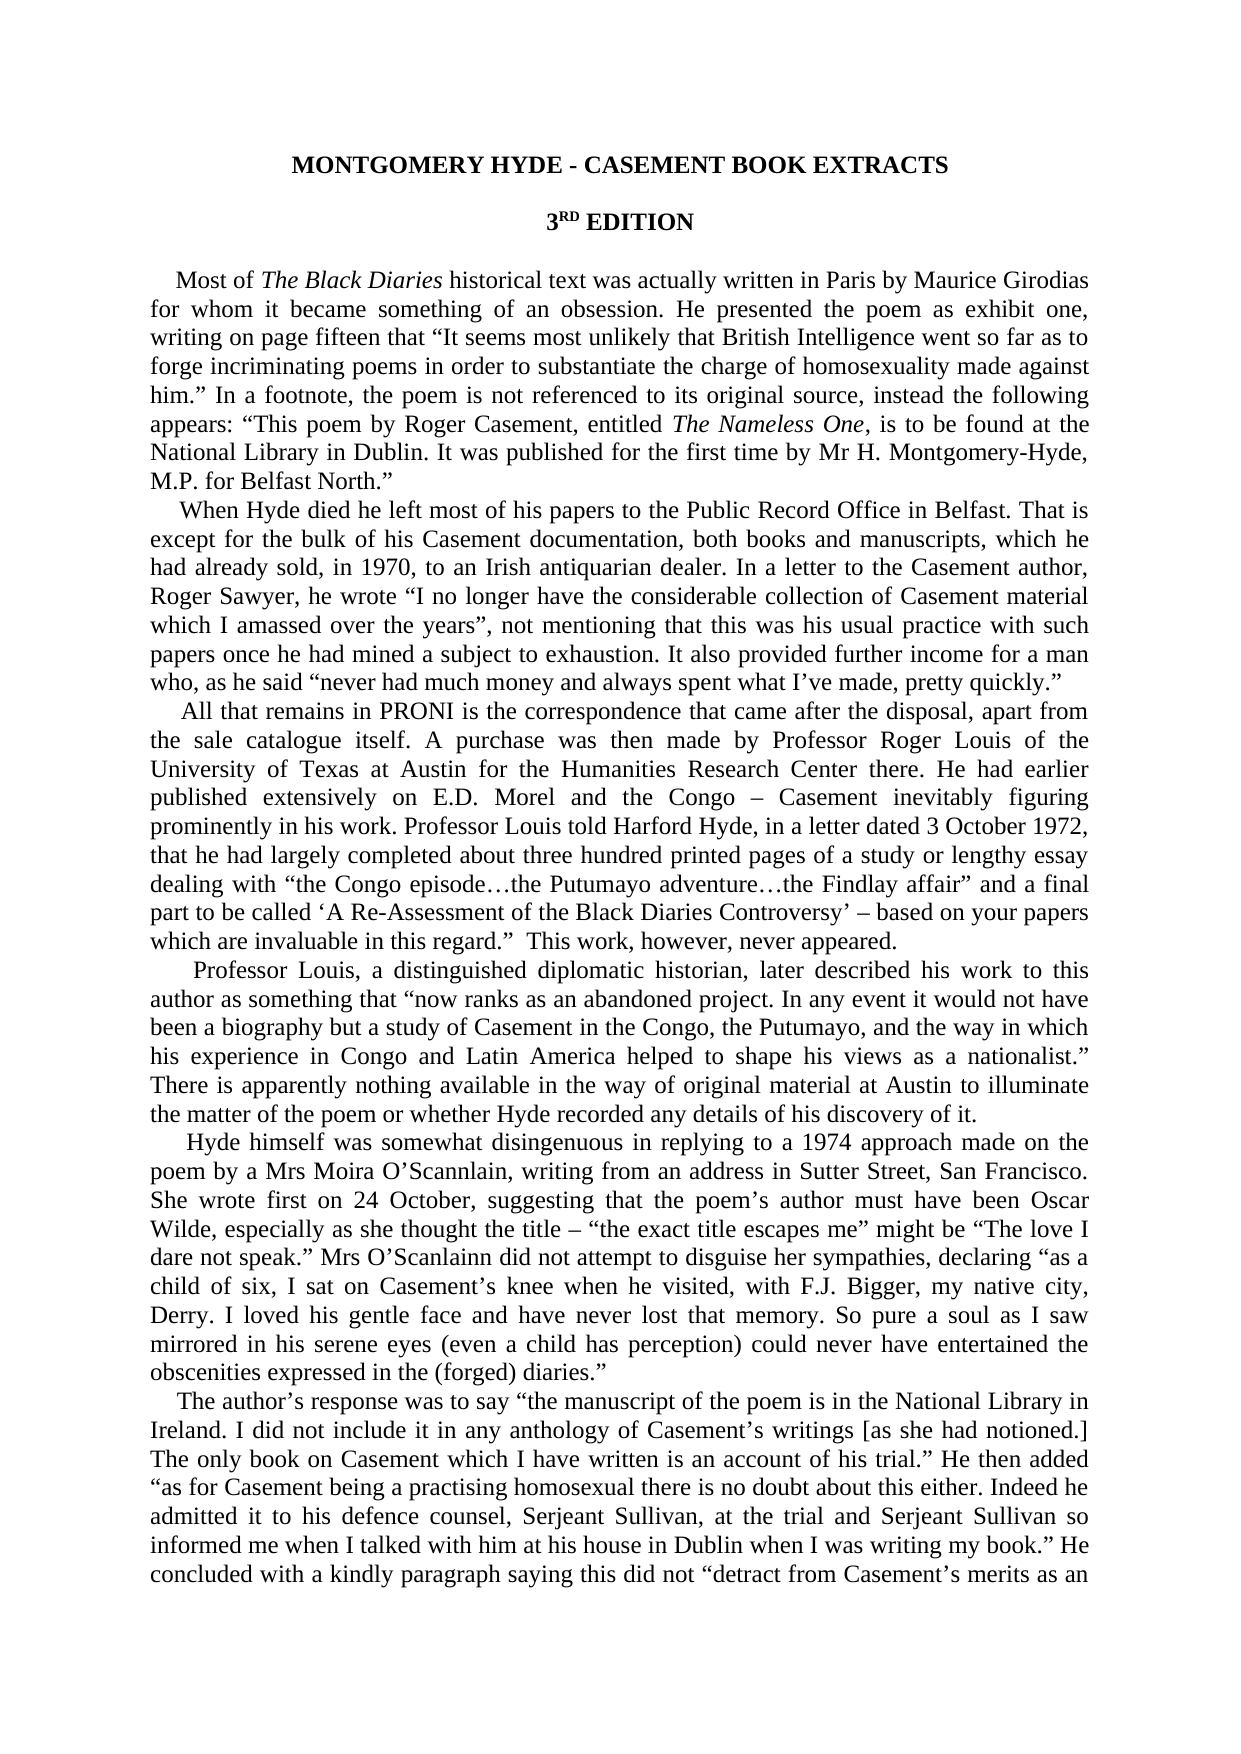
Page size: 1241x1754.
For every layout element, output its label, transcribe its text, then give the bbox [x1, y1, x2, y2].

text Hyde himself was somewhat disingenuous in replying to a 1974 approach made on the poem by a Mrs Moira O’Scannlain, writing from an address in Sutter Street, San Francisco. She wrote first on 24 October, suggesting that the poem’s author must have been Oscar Wilde, especially as she thought the title – “the exact title escapes me” might be “The love I dare not speak.” Mrs O’Scanlainn did not attempt to disguise her sympathies, declaring “as a child of six, I sat on Casement’s knee when he visited, with F.J. Bigger, my native city, Derry. I loved his gentle face and have never lost that memory. So pure a soul as I saw mirrored in his serene eyes (even a child has perception) could never have entertained the obscenities expressed in the (forged) diaries.” [150, 1127, 1090, 1386]
text Professor Louis, a distinguished diplomatic historian, later described his work to this author as something that “now ranks as an abandoned project. In any event it would not have been a biography but a study of Casement in the Congo, the Putumayo, and the way in which his experience in Congo and Latin America helped to shape his views as a nationalist.” There is apparently nothing available in the way of original material at Austin to illuminate the matter of the poem or whether Hyde recorded any details of his discovery of it. [150, 955, 1090, 1127]
text MONTGOMERY HYDE - CASEMENT BOOK EXTRACTS [150, 150, 1090, 179]
text When Hyde died he left most of his papers to the Public Record Office in Belfast. That is except for the bulk of his Casement documentation, both books and manuscripts, which he had already sold, in 1970, to an Irish antiquarian dealer. In a letter to the Casement author, Roger Sawyer, he wrote “I no longer have the considerable collection of Casement material which I amassed over the years”, not mentioning that this was his usual practice with such papers once he had mined a subject to exhaustion. It also provided further income for a man who, as he said “never had much money and always spent what I’ve made, pretty quickly.” [150, 495, 1090, 696]
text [150, 1386, 1090, 1587]
text Most of The Black Diaries historical text was actually written in Paris by Maurice Girodias for whom it became something of an obsession. He presented the poem as exhibit one, writing on page fifteen that “It seems most unlikely that British Intelligence went so far as to forge incriminating poems in order to substantiate the charge of homosexuality made against him.” In a footnote, the poem is not referenced to its original source, instead the following appears: “This poem by Roger Casement, entitled The Nameless One, is to be found at the National Library in Dublin. It was published for the first time by Mr H. Montgomery-Hyde, M.P. for Belfast North.” [150, 265, 1090, 495]
text All that remains in PRONI is the correspondence that came after the disposal, apart from the sale catalogue itself. A purchase was then made by Professor Roger Louis of the University of Texas at Austin for the Humanities Research Center there. He had earlier published extensively on E.D. Morel and the Congo – Casement inevitably figuring prominently in his work. Professor Louis told Harford Hyde, in a letter dated 3 October 1972, that he had largely completed about three hundred printed pages of a study or lengthy essay dealing with “the Congo episode…the Putumayo adventure…the Findlay affair” and a final part to be called ‘A Re-Assessment of the Black Diaries Controversy’ – based on your papers which are invaluable in this regard.” This work, however, never appeared. [150, 696, 1090, 955]
text 3RD EDITION [150, 207, 1090, 236]
